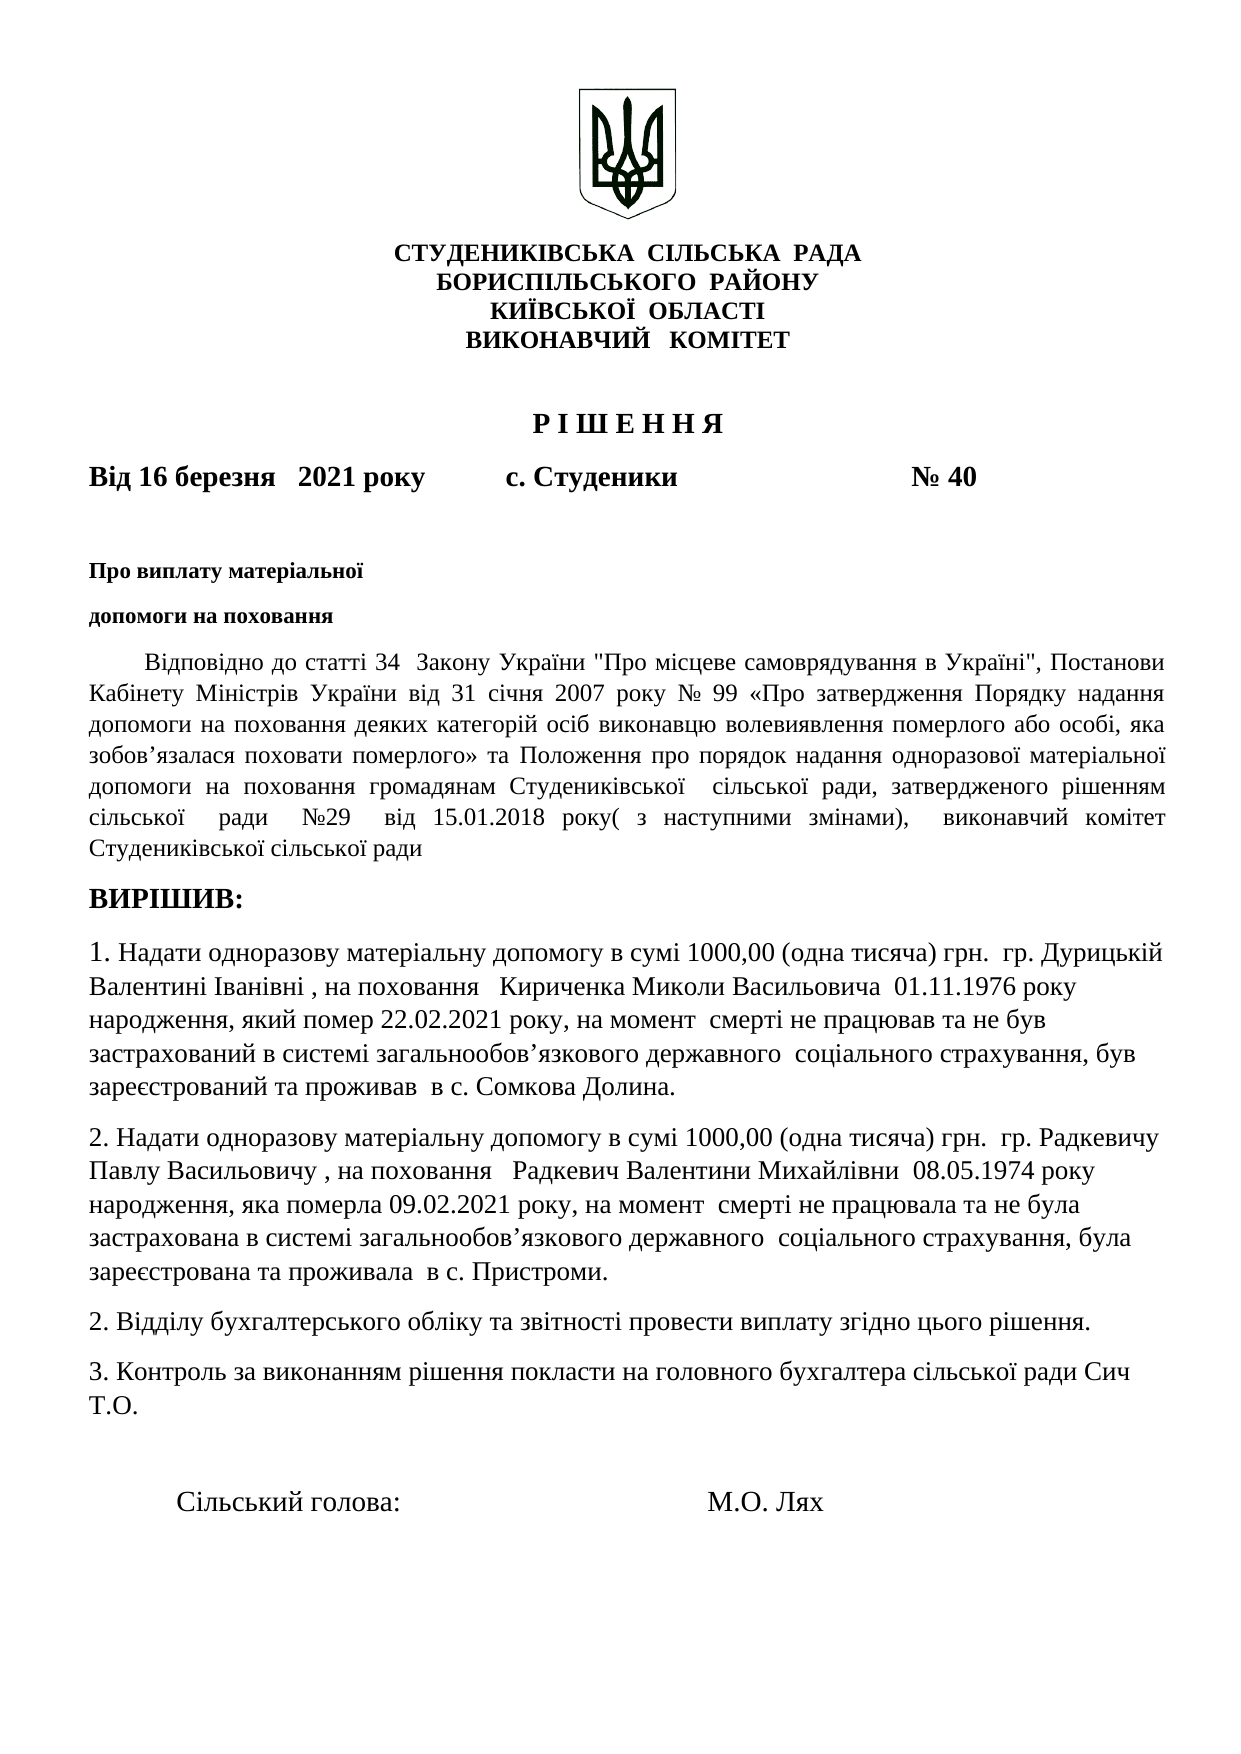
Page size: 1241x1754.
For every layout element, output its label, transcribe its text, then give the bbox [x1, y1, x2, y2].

text 2. Відділу бухгалтерського обліку та звітності провести виплату згідно цього рішення. [89, 1305, 1167, 1336]
text КИЇВСЬКОЇ ОБЛАСТІ [89, 296, 1167, 325]
text Р І Ш Е Н Н Я [89, 406, 1167, 440]
text 2. Надати одноразову матеріальну допомогу в сумі 1000,00 (одна тисяча) грн. гр. Радкевичу Павлу Васильовичу , на поховання Радкевич Валентини Михайлівни 08.05.1974 року народження, яка померла 09.02.2021 року, на момент смерті не працювала та не була застрахована в системі загальнообов’язкового державного соціального страхування, була зареєстрована та проживала в с. Пристроми. [89, 1121, 1167, 1286]
text ВИКОНАВЧИЙ КОМІТЕТ [89, 325, 1167, 353]
text 3. Контроль за виконанням рішення покласти на головного бухгалтера сільської ради Сич Т.О. [89, 1355, 1167, 1420]
text Відповідно до статті 34 Закону України "Про місцеве самоврядування в Україні", Постанови Кабінету Міністрів України від 31 січня 2007 року № 99 «Про затвердження Порядку надання допомоги на поховання деяких категорій осіб виконавцю волевиявлення померлого або особі, яка зобов’язалася поховати померлого» та Положення про порядок надання одноразової матеріальної допомоги на поховання громадянам Студениківської сільської ради, затвердженого рішенням сільської ради №29 від 15.01.2018 року( з наступними змінами), виконавчий комітет Студениківської сільської ради [89, 647, 1167, 862]
text СТУДЕНИКІВСЬКА СІЛЬСЬКА РАДА [89, 238, 1167, 267]
text Сільський голова: М.О. Лях [89, 1484, 1167, 1518]
text 1. Надати одноразову матеріальну допомогу в сумі 1000,00 (одна тисяча) грн. гр. Дурицькій Валентині Іванівні , на поховання Кириченка Миколи Васильовича 01.11.1976 року народження, який помер 22.02.2021 року, на момент смерті не працював та не був застрахований в системі загальнообов’язкового державного соціального страхування, був зареєстрований та проживав в с. Сомкова Долина. [89, 934, 1167, 1102]
text Про виплату матеріальної [89, 557, 1167, 583]
text БОРИСПІЛЬСЬКОГО РАЙОНУ [89, 267, 1167, 296]
picture [578, 88, 677, 220]
text допомоги на поховання [89, 602, 1167, 628]
text Від 16 березня 2021 року с. Студеники № 40 [89, 459, 1167, 493]
text ВИРІШИВ: [89, 881, 1167, 915]
